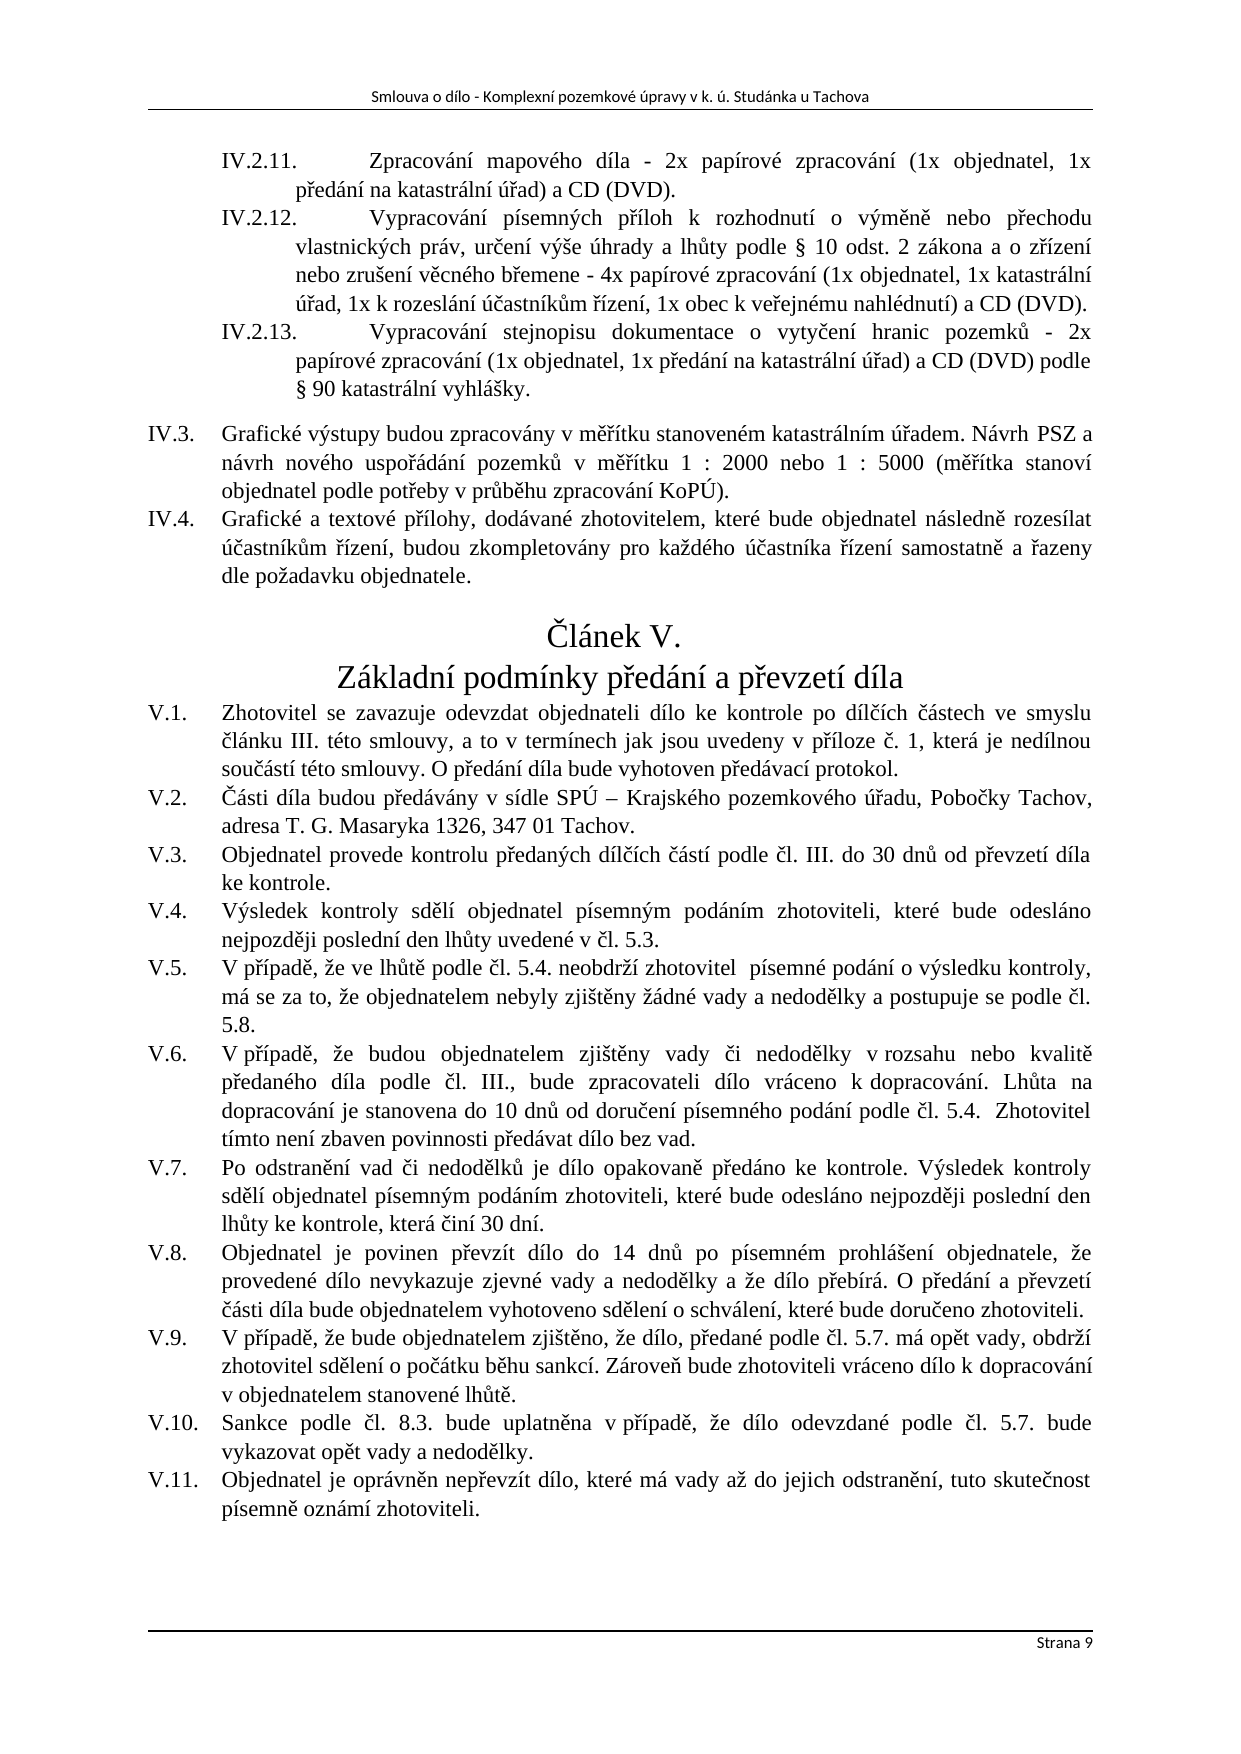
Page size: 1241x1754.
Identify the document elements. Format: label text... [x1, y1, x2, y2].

list Grafické výstupy budou zpracovány v měřítku stanoveném katastrálním úřadem. Návrh PSZ a návrh nového uspořádání pozemků v měřítku 1 : 2000 nebo 1 : 5000 (měřítka stanoví objednatel podle potřeby v průběhu zpracování KoPÚ). [148, 420, 1093, 503]
list V případě, že bude objednatelem zjištěno, že dílo, předané podle čl. 5.7. má opět vady, obdrží zhotovitel sdělení o počátku běhu sankcí. Zároveň bude zhotoviteli vráceno dílo k dopracování v objednatelem stanovené lhůtě. [148, 1324, 1093, 1407]
subtitle Základní podmínky předání a převzetí díla [148, 616, 1093, 696]
list V případě, že budou objednatelem zjištěny vady či nedodělky v rozsahu nebo kvalitě předaného díla podle čl. III., bude zpracovateli dílo vráceno k dopracování. Lhůta na dopracování je stanovena do 10 dnů od doručení písemného podání podle čl. 5.4. Zhotovitel tímto není zbaven povinnosti předávat dílo bez vad. [148, 1040, 1093, 1151]
text Vypracování stejnopisu dokumentace o vytyčení hranic pozemků - 2x papírové zpracování (1x objednatel, 1x předání na katastrální úřad) a CD (DVD) podle § 90 katastrální vyhlášky. [221, 318, 1093, 401]
text Zpracování mapového díla - 2x papírové zpracování (1x objednatel, 1x předání na katastrální úřad) a CD (DVD). [221, 148, 1093, 202]
list Výsledek kontroly sdělí objednatel písemným podáním zhotoviteli, které bude odesláno nejpozději poslední den lhůty uvedené v čl. 5.3. [148, 898, 1093, 952]
list Zhotovitel se zavazuje odevzdat objednateli dílo ke kontrole po dílčích částech ve smyslu článku III. této smlouvy, a to v termínech jak jsou uvedeny v příloze č. 1, která je nedílnou součástí této smlouvy. O předání díla bude vyhotoven předávací protokol. [148, 698, 1093, 782]
list Po odstranění vad či nedodělků je dílo opakovaně předáno ke kontrole. Výsledek kontroly sdělí objednatel písemným podáním zhotoviteli, které bude odesláno nejpozději poslední den lhůty ke kontrole, která činí 30 dní. [148, 1153, 1093, 1237]
list Objednatel je povinen převzít dílo do 14 dnů po písemném prohlášení objednatele, že provedené dílo nevykazuje zjevné vady a nedodělky a že dílo přebírá. O předání a převzetí části díla bude objednatelem vyhotoveno sdělení o schválení, které bude doručeno zhotoviteli. [148, 1239, 1093, 1322]
list V případě, že ve lhůtě podle čl. 5.4. neobdrží zhotovitel písemné podání o výsledku kontroly, má se za to, že objednatelem nebyly zjištěny žádné vady a nedodělky a postupuje se podle čl. 5.8. [148, 954, 1093, 1038]
list Části díla budou předávány v sídle SPÚ – Krajského pozemkového úřadu, Pobočky Tachov, adresa T. G. Masaryka 1326, 347 01 Tachov. [148, 784, 1093, 839]
list Grafické a textové přílohy, dodávané zhotovitelem, které bude objednatel následně rozesílat účastníkům řízení, budou zkompletovány pro každého účastníka řízení samostatně a řazeny dle požadavku objednatele. [148, 506, 1093, 589]
list Objednatel je oprávněn nepřevzít dílo, které má vady až do jejich odstranění, tuto skutečnost písemně oznámí zhotoviteli. [148, 1466, 1093, 1521]
list Objednatel provede kontrolu předaných dílčích částí podle čl. III. do 30 dnů od převzetí díla ke kontrole. [148, 841, 1093, 896]
text Vypracování písemných příloh k rozhodnutí o výměně nebo přechodu vlastnických práv, určení výše úhrady a lhůty podle § 10 odst. 2 zákona a o zřízení nebo zrušení věcného břemene - 4x papírové zpracování (1x objednatel, 1x katastrální úřad, 1x k rozeslání účastníkům řízení, 1x obec k veřejnému nahlédnutí) a CD (DVD). [221, 204, 1093, 316]
list Sankce podle čl. 8.3. bude uplatněna v případě, že dílo odevzdané podle čl. 5.7. bude vykazovat opět vady a nedodělky. [148, 1409, 1093, 1464]
